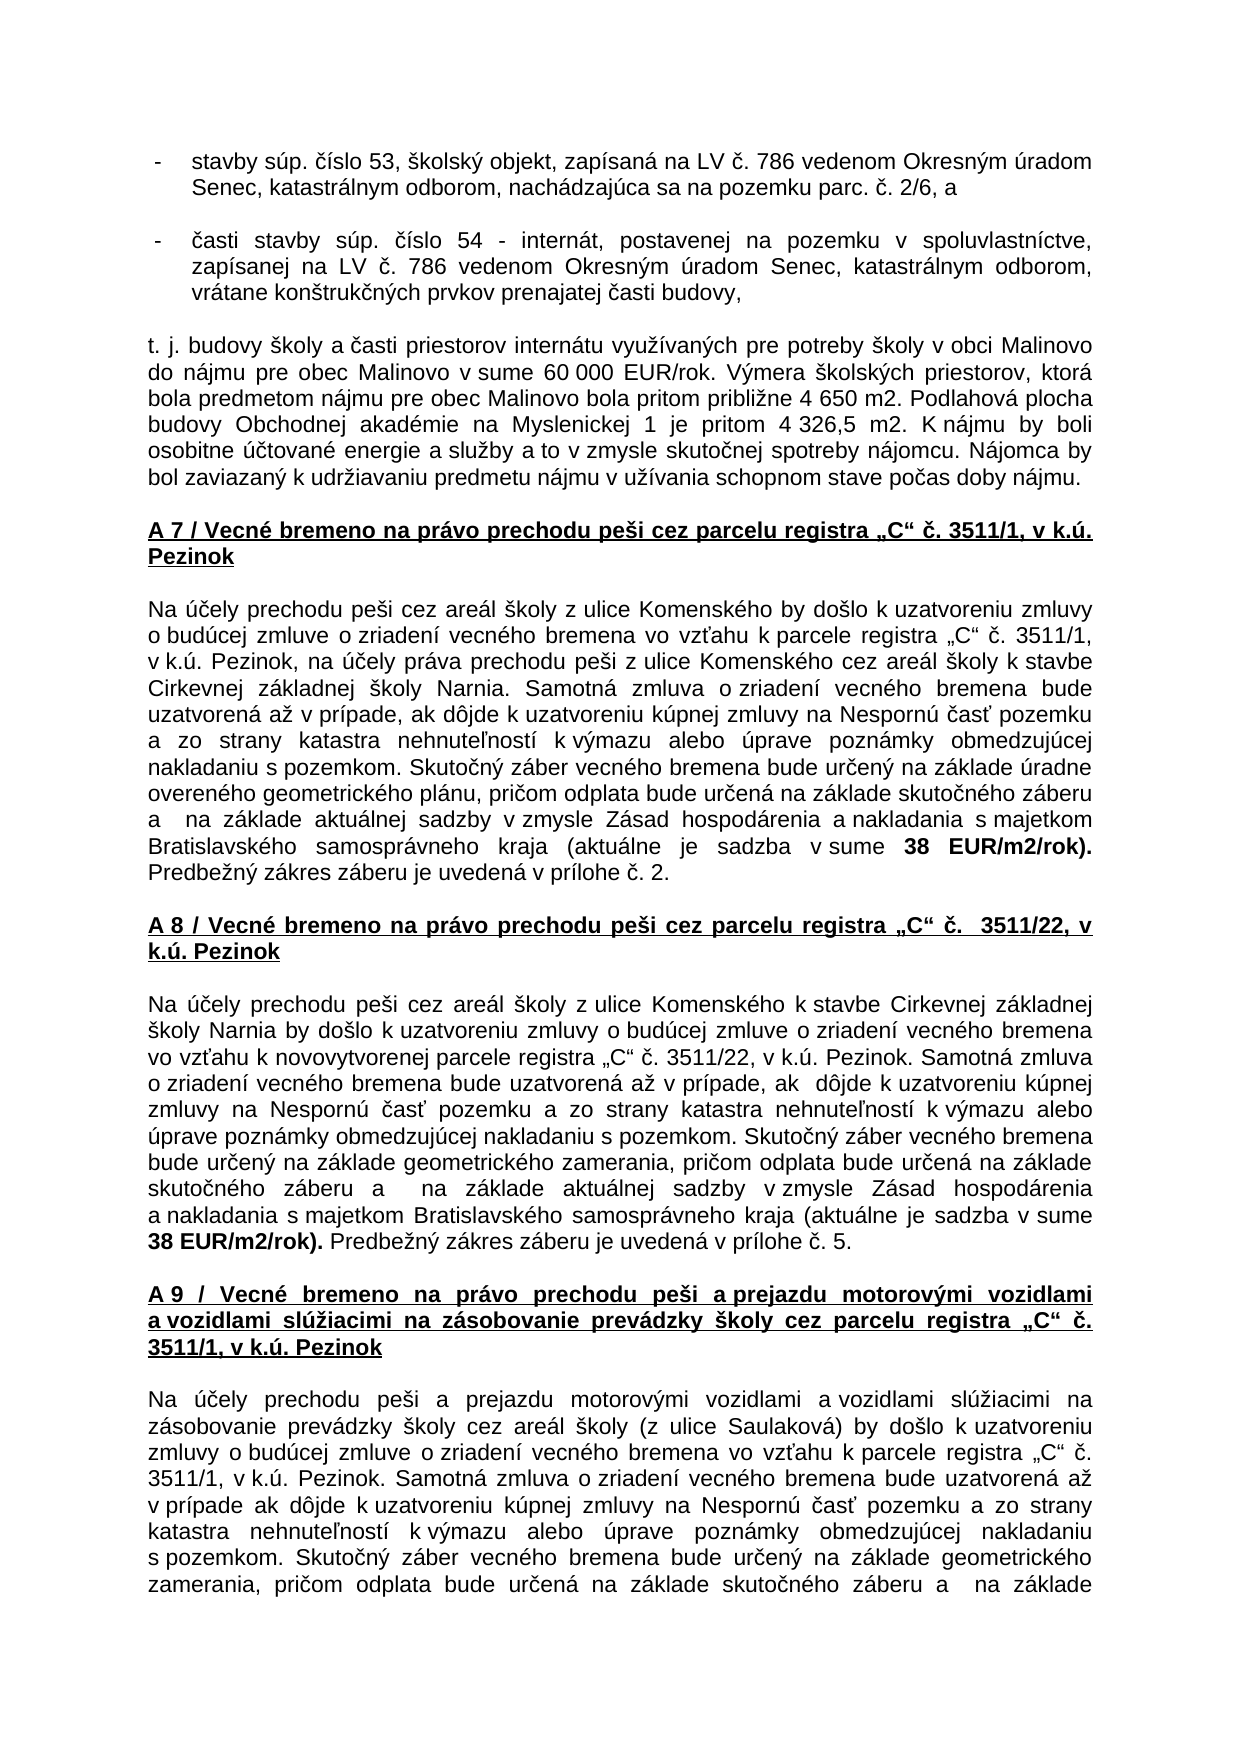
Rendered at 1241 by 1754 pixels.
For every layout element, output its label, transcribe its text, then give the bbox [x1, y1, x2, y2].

text A 9 / Vecné bremeno na právo prechodu peši a prejazdu motorovými vozidlami a vozidlami slúžiacimi na zásobovanie prevádzky školy cez parcelu registra „C“ č. 3511/1, v k.ú. Pezinok [148, 1281, 1093, 1304]
text A 9 / Vecné bremeno na právo prechodu peši a prejazdu motorovými vozidlami a vozidlami slúžiacimi na zásobovanie prevádzky školy cez parcelu registra „C“ č. 3511/1, v k.ú. Pezinok [148, 1305, 1093, 1330]
list stavby súp. číslo 53, školský objekt, zapísaná na LV č. 786 vedenom Okresným úradom Senec, katastrálnym odborom, nachádzajúca sa na pozemku parc. č. 2/6, a [154, 148, 1093, 200]
text A 9 / Vecné bremeno na právo prechodu peši a prejazdu motorovými vozidlami a vozidlami slúžiacimi na zásobovanie prevádzky školy cez parcelu registra „C“ č. 3511/1, v k.ú. Pezinok [148, 1331, 1093, 1360]
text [148, 1386, 1093, 1597]
text Na účely prechodu peši cez areál školy z ulice Komenského by došlo k uzatvoreniu zmluvy o budúcej zmluve o zriadení vecného bremena vo vzťahu k parcele registra „C“ č. 3511/1, v k.ú. Pezinok, na účely práva prechodu peši z ulice Komenského cez areál školy k stavbe Cirkevnej základnej školy Narnia. Samotná zmluva o zriadení vecného bremena bude uzatvorená až v prípade, ak dôjde k uzatvoreniu kúpnej zmluvy na Nespornú časť pozemku a zo strany katastra nehnuteľností k výmazu alebo úprave poznámky obmedzujúcej nakladaniu s pozemkom. Skutočný záber vecného bremena bude určený na základe úradne overeného geometrického plánu, pričom odplata bude určená na základe skutočného záberu a na základe aktuálnej sadzby v zmysle Zásad hospodárenia a nakladania s majetkom Bratislavského samosprávneho kraja (aktuálne je sadzba v sume 38 EUR/m2/rok). Predbežný zákres záberu je uvedená v prílohe č. 2. [148, 596, 1093, 886]
list časti stavby súp. číslo 54 - internát, postavenej na pozemku v spoluvlastníctve, zapísanej na LV č. 786 vedenom Okresným úradom Senec, katastrálnym odborom, vrátane konštrukčných prvkov prenajatej časti budovy, [154, 227, 1093, 306]
text A 7 / Vecné bremeno na právo prechodu peši cez parcelu registra „C“ č. 3511/1, v k.ú. Pezinok [148, 517, 1093, 539]
text A 8 / Vecné bremeno na právo prechodu peši cez parcelu registra „C“ č. 3511/22, v k.ú. Pezinok [148, 936, 1093, 964]
text A 7 / Vecné bremeno na právo prechodu peši cez parcelu registra „C“ č. 3511/1, v k.ú. Pezinok [148, 541, 1093, 569]
text t. j. budovy školy a časti priestorov internátu využívaných pre potreby školy v obci Malinovo do nájmu pre obec Malinovo v sume 60 000 EUR/rok. Výmera školských priestorov, ktorá bola predmetom nájmu pre obec Malinovo bola pritom približne 4 650 m2. Podlahová plocha budovy Obchodnej akadémie na Myslenickej 1 je pritom 4 326,5 m2. K nájmu by boli osobitne účtované energie a služby a to v zmysle skutočnej spotreby nájomcu. Nájomca by bol zaviazaný k udržiavaniu predmetu nájmu v užívania schopnom stave počas doby nájmu. [148, 332, 1093, 490]
text Na účely prechodu peši cez areál školy z ulice Komenského k stavbe Cirkevnej základnej školy Narnia by došlo k uzatvoreniu zmluvy o budúcej zmluve o zriadení vecného bremena vo vzťahu k novovytvorenej parcele registra „C“ č. 3511/22, v k.ú. Pezinok. Samotná zmluva o zriadení vecného bremena bude uzatvorená až v prípade, ak dôjde k uzatvoreniu kúpnej zmluvy na Nespornú časť pozemku a zo strany katastra nehnuteľností k výmazu alebo úprave poznámky obmedzujúcej nakladaniu s pozemkom. Skutočný záber vecného bremena bude určený na základe geometrického zamerania, pričom odplata bude určená na základe skutočného záberu a na základe aktuálnej sadzby v zmysle Zásad hospodárenia a nakladania s majetkom Bratislavského samosprávneho kraja (aktuálne je sadzba v sume 38 EUR/m2/rok). Predbežný zákres záberu je uvedená v prílohe č. 5. [148, 991, 1093, 1254]
text A 8 / Vecné bremeno na právo prechodu peši cez parcelu registra „C“ č. 3511/22, v k.ú. Pezinok [148, 912, 1093, 935]
